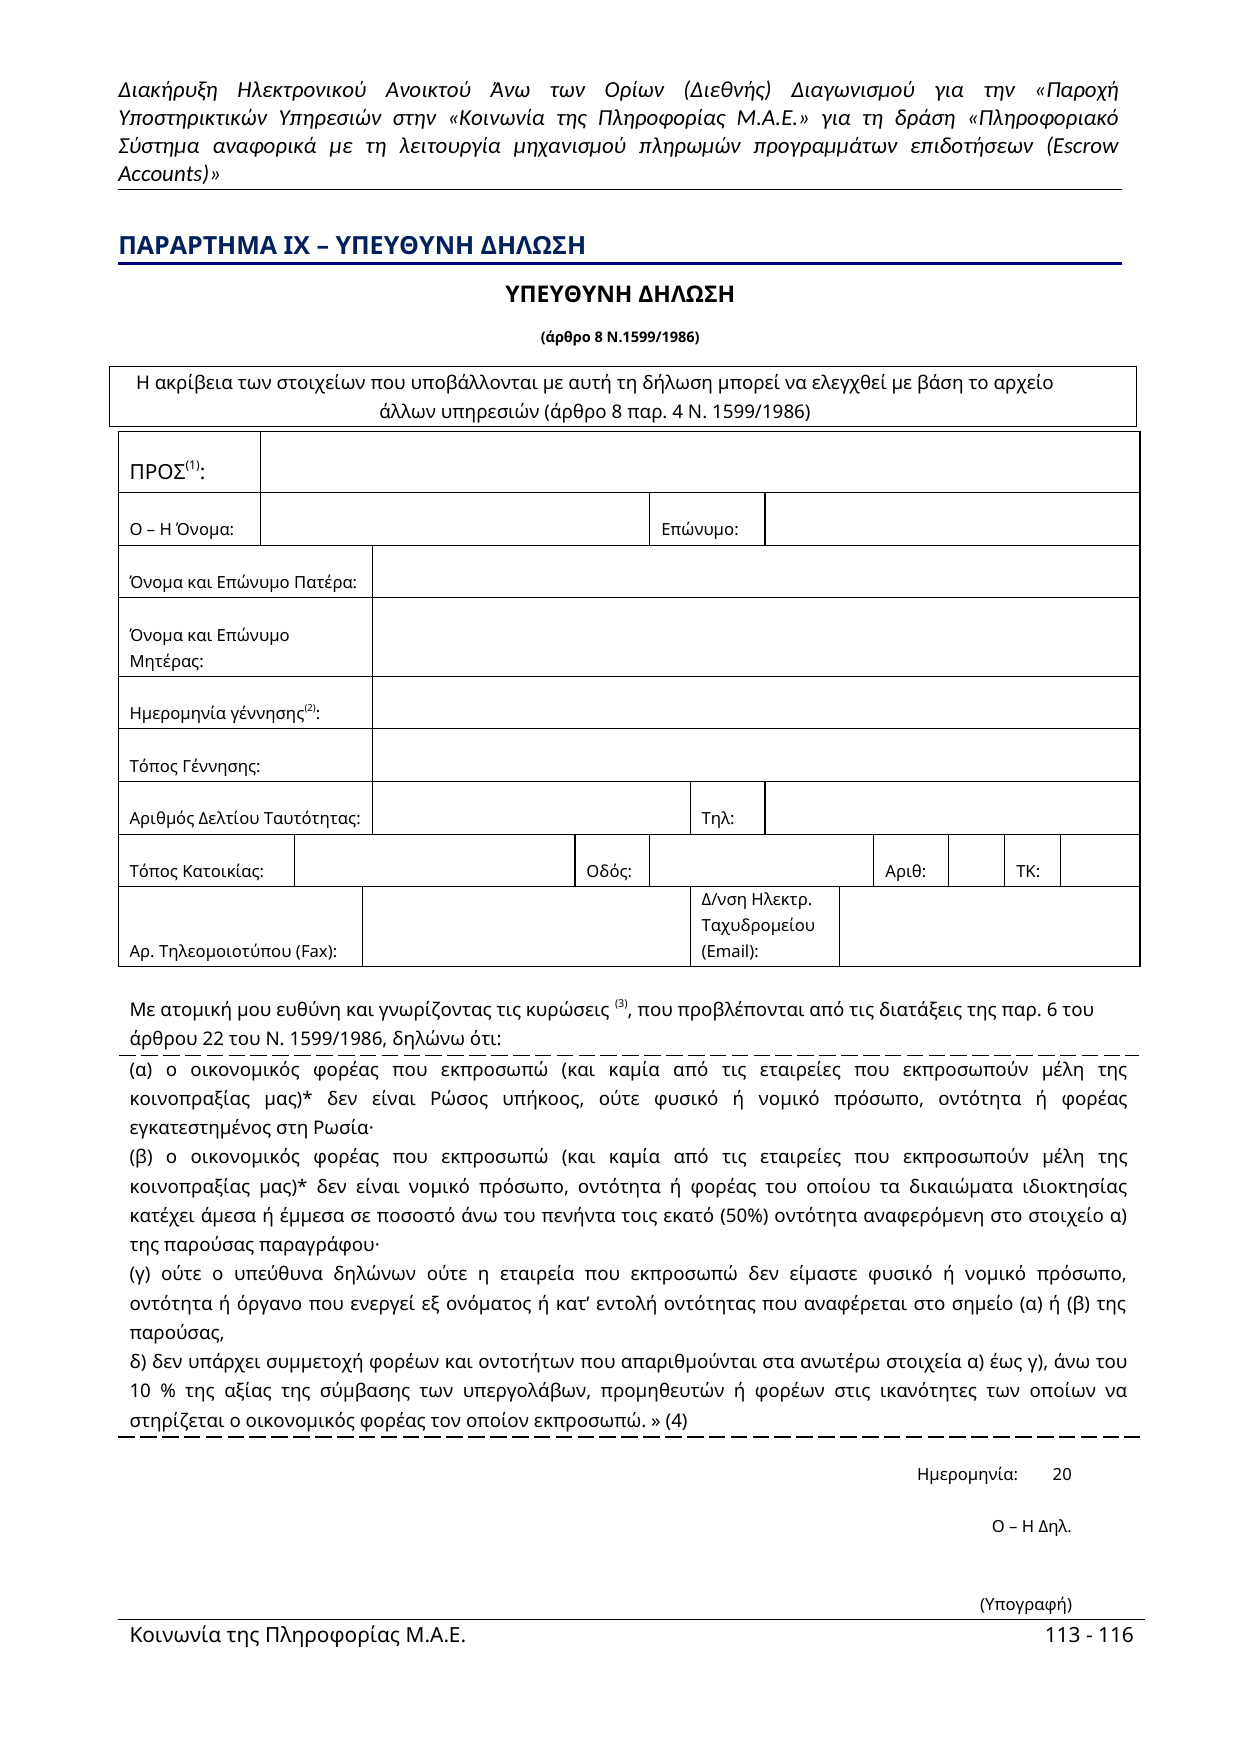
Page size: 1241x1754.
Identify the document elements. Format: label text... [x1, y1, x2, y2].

table_cell Τόπος Κατοικίας: [119, 835, 294, 886]
table_cell [373, 598, 1139, 676]
table_cell [295, 835, 574, 886]
table_cell Αρ. Τηλεομοιοτύπου (Fax): [119, 887, 362, 966]
table_cell [261, 493, 649, 544]
table_cell [363, 887, 690, 966]
table_cell [373, 729, 1139, 781]
text Ημερομηνία: 20 [118, 1462, 1072, 1485]
table_cell ΤΚ: [1005, 835, 1060, 886]
table_cell Οδός: [576, 835, 649, 886]
table_cell Ο – Η Όνομα: [119, 493, 260, 544]
table_cell Με ατομική μου ευθύνη και γνωρίζοντας τις κυρώσεις (3), που προβλέπονται από τις διατάξεις της παρ. 6 του άρθρου 22 του Ν. 1599/1986, δηλώνω ότι: [118, 967, 1140, 1055]
table_cell Τηλ: [691, 782, 764, 833]
table_cell (α) ο οικονομικός φορέας που εκπροσωπώ (και καμία από τις εταιρείες που εκπροσωπούν μέλη της κοινοπραξίας μας)* δεν είναι Ρώσος υπήκοος, ούτε φυσικό ή νομικό πρόσωπο, οντότητα ή φορέας εγκατεστημένος στη Ρωσία· (β) ο οικονομικός φορέας που εκπροσωπώ (και καμία από τις εταιρείες που εκπροσωπούν μέλη της κοινοπραξίας μας)* δεν είναι νομικό πρόσωπο, οντότητα ή φορέας του οποίου τα δικαιώματα ιδιοκτησίας κατέχει άμεσα ή έμμεσα σε ποσοστό άνω του πενήντα τοις εκατό (50%) οντότητα αναφερόμενη στο στοιχείο α) της παρούσας παραγράφου· (γ) ούτε ο υπεύθυνα δηλώνων ούτε η εταιρεία που εκπροσωπώ δεν είμαστε φυσικό ή νομικό πρόσωπο, οντότητα ή όργανο που ενεργεί εξ ονόματος ή κατ’ εντολή οντότητας που αναφέρεται στο σημείο (α) ή (β) της παρούσας, δ) δεν υπάρχει συμμετοχή φορέων και οντοτήτων που απαριθμούνται στα ανωτέρω στοιχεία α) έως γ), άνω του 10 % της αξίας της σύμβασης των υπεργολάβων, προμηθευτών ή φορέων στις ικανότητες των οποίων να στηρίζεται ο οικονομικός φορέας τον οποίον εκπροσωπώ. » (4) [118, 1055, 1140, 1436]
table_cell [766, 782, 1139, 833]
table_cell [840, 887, 1139, 966]
table_cell Τόπος Γέννησης: [119, 729, 372, 781]
subtitle ΠΑΡΑΡΤΗΜΑ ΙX – ΥΠΕΥΘΥΝΗ ΔΗΛΩΣΗ [118, 228, 1122, 262]
table_cell [650, 835, 873, 886]
table_header [261, 432, 1139, 492]
text ΥΠΕΥΘΥΝΗ ΔΗΛΩΣΗ [118, 278, 1122, 309]
table_cell [1061, 835, 1139, 886]
table_cell Όνομα και Επώνυμο Πατέρα: [119, 546, 372, 597]
table_cell [373, 546, 1139, 597]
table_cell Ημερομηνία γέννησης(2): [119, 677, 372, 728]
table_cell [766, 493, 1139, 544]
table_header ΠΡΟΣ(1): [119, 432, 260, 492]
text Η ακρίβεια των στοιχείων που υποβάλλονται με αυτή τη δήλωση μπορεί να ελεγχθεί με βάση το αρχείο άλλων υπηρεσιών (άρθρο 8 παρ. 4 Ν. 1599/1986) [110, 367, 1136, 426]
table_cell Αριθμός Δελτίου Ταυτότητας: [119, 782, 372, 833]
table_cell Επώνυμο: [650, 493, 764, 544]
table_cell Δ/νση Ηλεκτρ. Ταχυδρομείου (Εmail): [691, 887, 839, 966]
text (Υπογραφή) [118, 1593, 1072, 1615]
table_cell Όνομα και Επώνυμο Μητέρας: [119, 598, 372, 676]
text (άρθρο 8 Ν.1599/1986) [118, 327, 1122, 361]
table_cell [373, 677, 1139, 728]
table_cell [373, 782, 690, 833]
table_cell Αριθ: [874, 835, 948, 886]
table_cell [949, 835, 1004, 886]
text Ο – Η Δηλ. [118, 1514, 1072, 1537]
